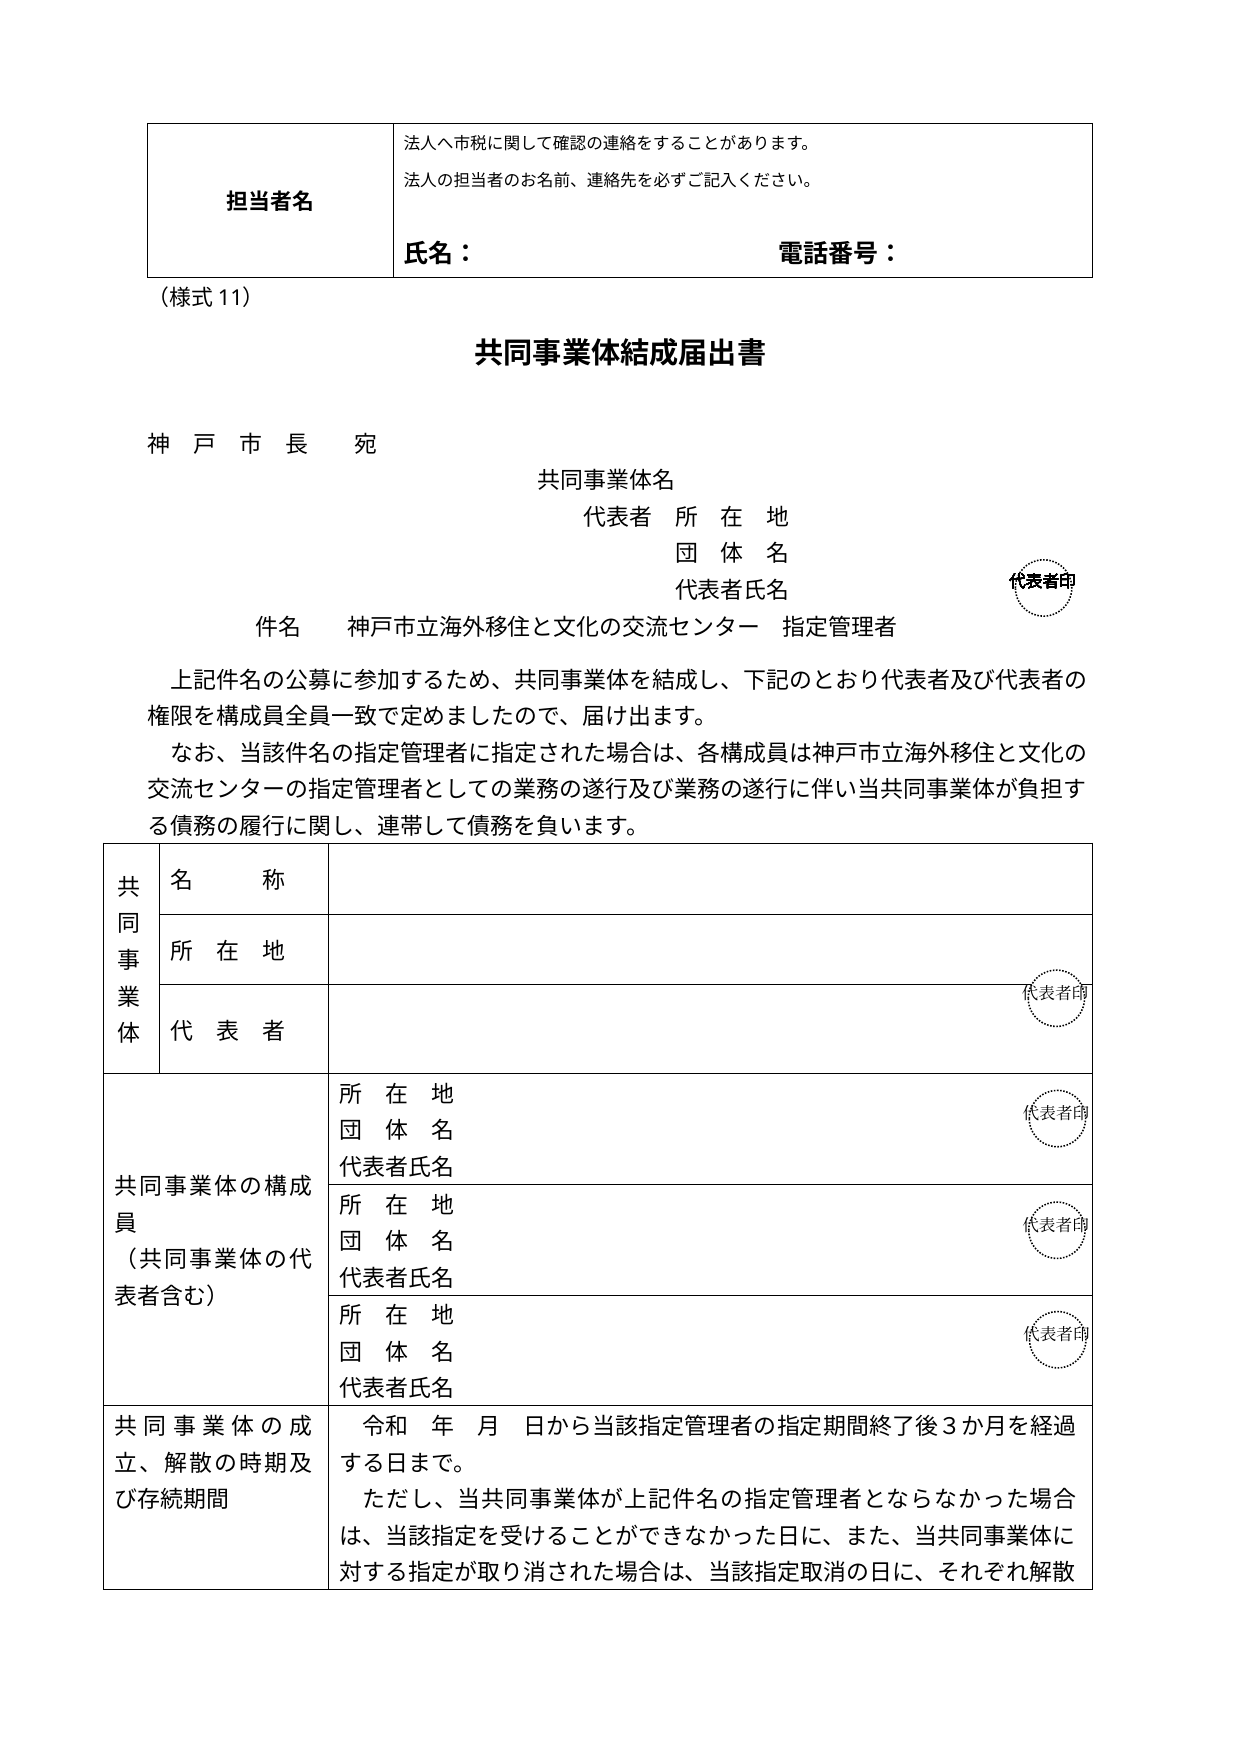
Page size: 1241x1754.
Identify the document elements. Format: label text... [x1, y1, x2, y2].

table_cell 所 在 地 団 体 名 代表者氏名 [329, 1185, 1092, 1294]
table_header 名 称 [160, 844, 328, 913]
subtitle （様式11）共同事業体結成届出書 [148, 278, 1092, 314]
table_cell 担当者名 [148, 124, 393, 277]
table_cell [329, 985, 1092, 1073]
text 代表者 所 在 地 [148, 497, 1005, 534]
table_cell 所 在 地 団 体 名 代表者氏名 [329, 1296, 1092, 1405]
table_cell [329, 1406, 1092, 1589]
table_cell 代 表 者 [160, 985, 328, 1073]
text 共同事業体結成届出書 [148, 314, 1092, 387]
text 団 体 名 [148, 534, 1005, 570]
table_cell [104, 1406, 328, 1589]
table_cell 法人へ市税に関して確認の連絡をすることがあります。 法人の担当者のお名前、連絡先を必ずご記入ください。 氏名： 電話番号： [394, 124, 1092, 277]
text 件名 神戸市立海外移住と文化の交流センター 指定管理者 [148, 607, 1005, 643]
text 共同事業体名 [148, 461, 1005, 497]
text 上記件名の公募に参加するため、共同事業体を結成し、下記のとおり代表者及び代表者の権限を構成員全員一致で定めましたので、届け出ます。 [148, 660, 1088, 733]
table_cell 所 在 地 [160, 915, 328, 984]
table_cell 所 在 地 団 体 名 代表者氏名 [329, 1074, 1092, 1184]
table_cell 共同事業体の構成員 （共同事業体の代表者含む） [104, 1074, 328, 1405]
table_header [329, 844, 1092, 913]
text 神 戸 市 長 宛 [148, 424, 1005, 461]
table_header 共同事業体 [104, 844, 159, 1073]
table_cell [329, 915, 1092, 984]
text なお、当該件名の指定管理者に指定された場合は、各構成員は神戸市立海外移住と文化の交流センターの指定管理者としての業務の遂行及び業務の遂行に伴い当共同事業体が負担する債務の履行に関し、連帯して債務を負います。 [148, 733, 1088, 843]
text 代表者氏名 [148, 570, 1005, 607]
